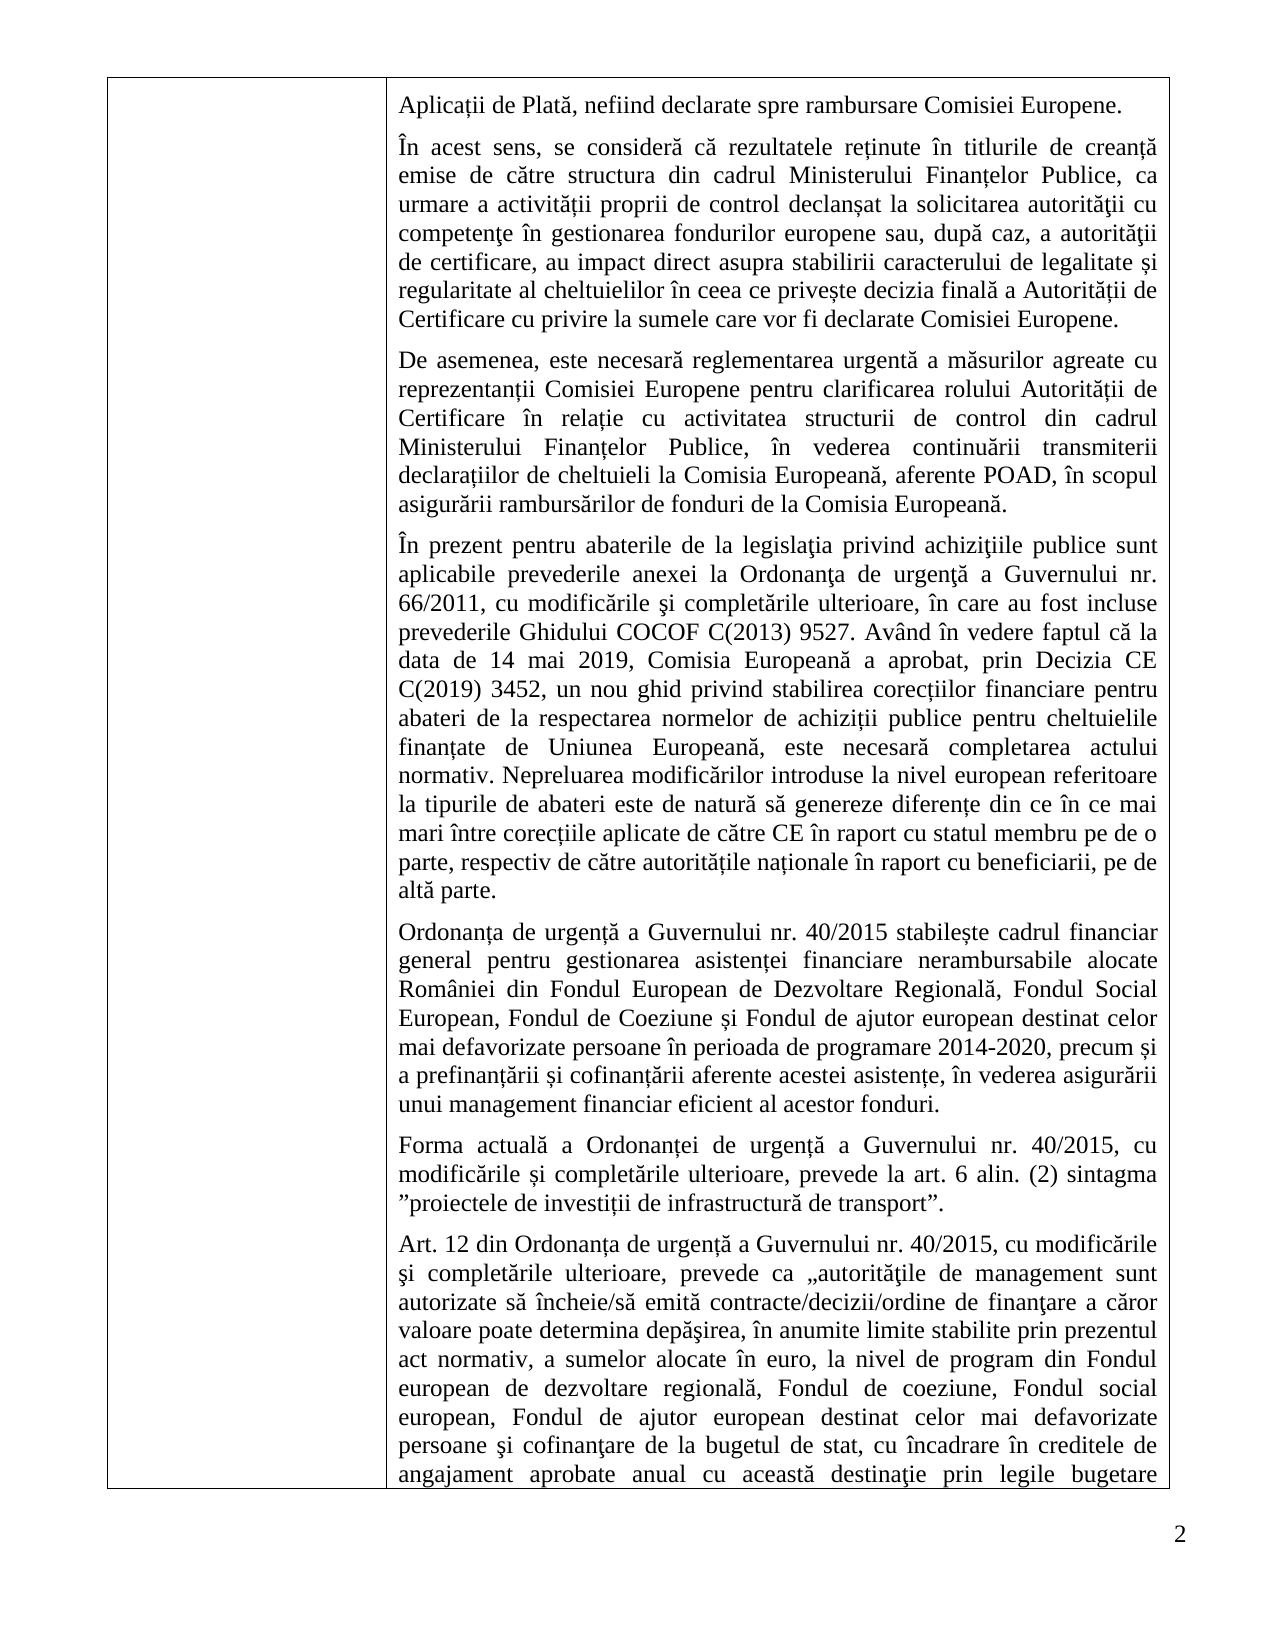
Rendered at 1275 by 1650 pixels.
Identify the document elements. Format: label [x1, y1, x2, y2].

table_header [108, 78, 386, 1488]
table_header [387, 78, 1169, 1488]
